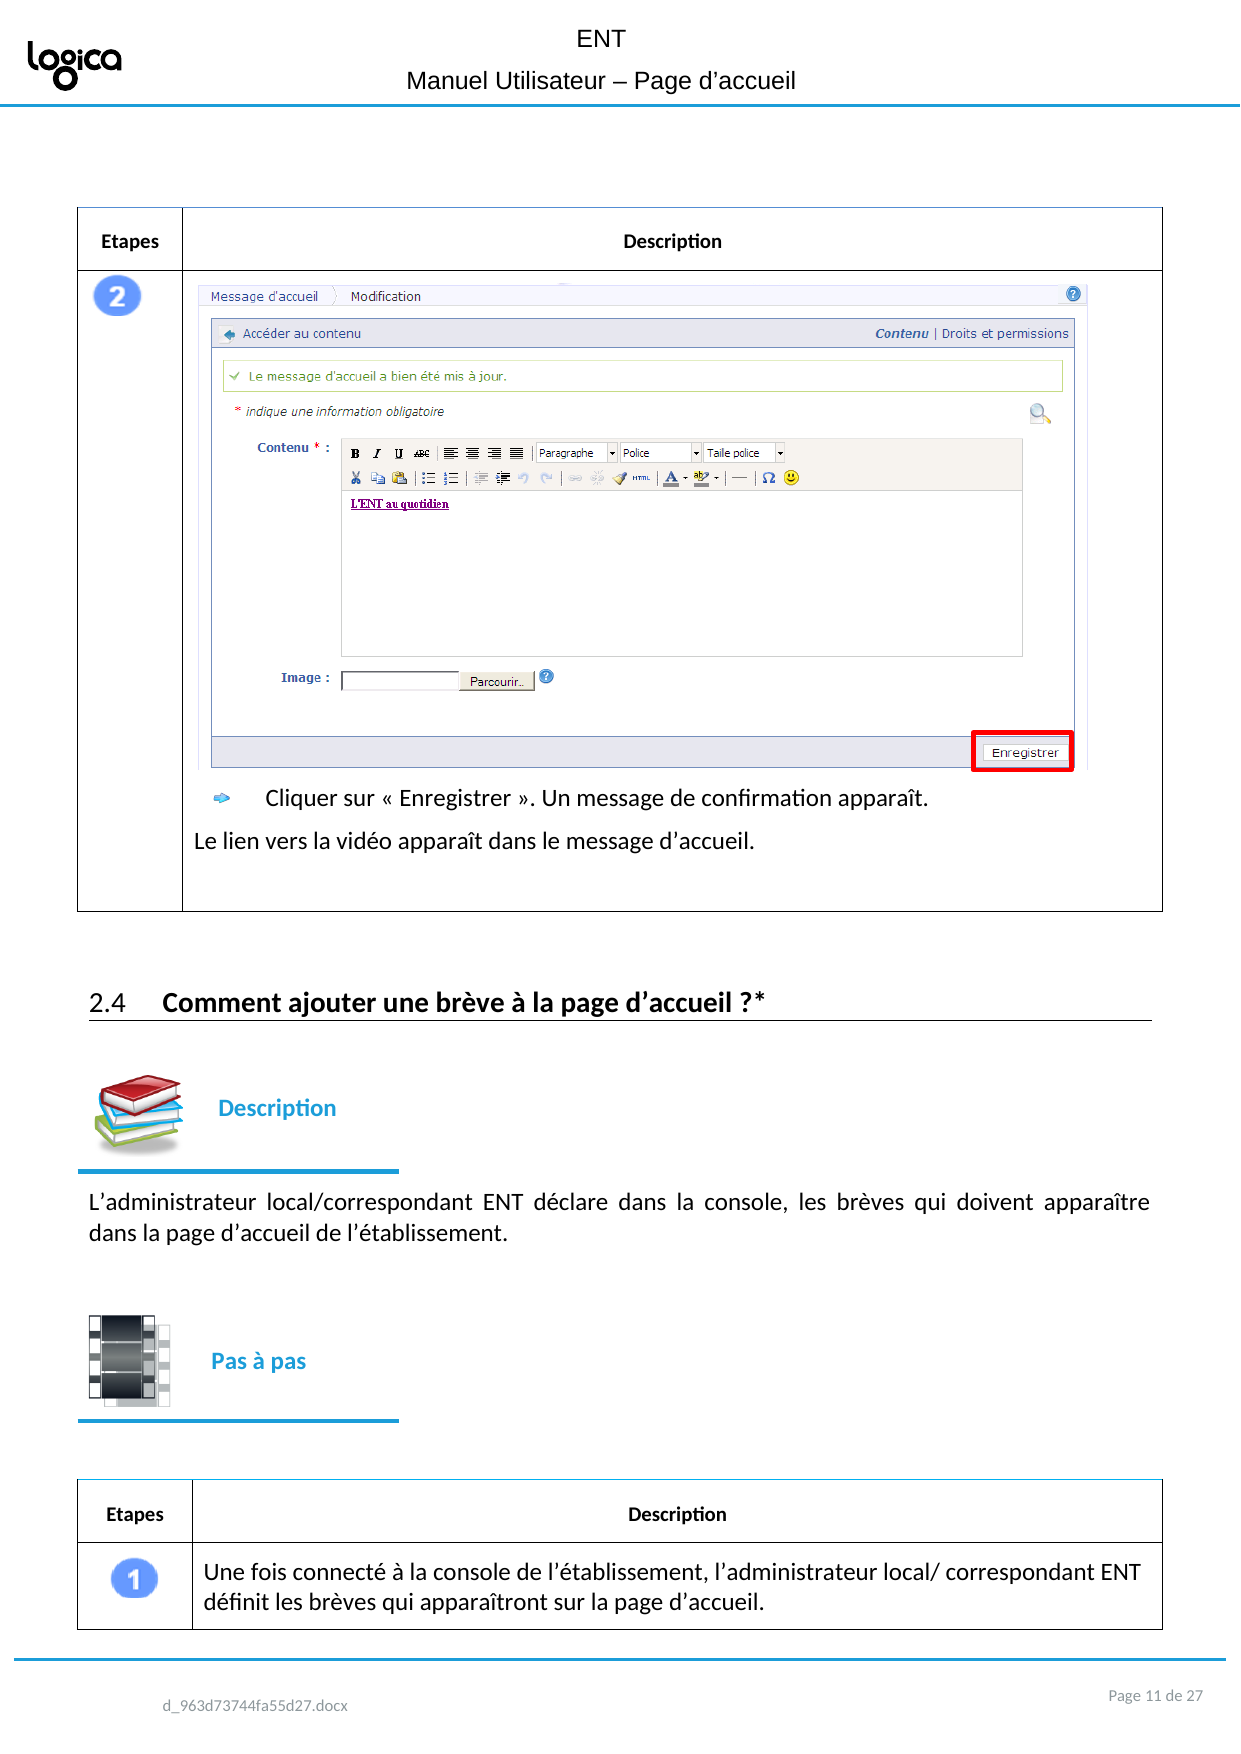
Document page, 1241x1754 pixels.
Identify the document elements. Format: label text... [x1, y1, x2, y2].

table_header Description [183, 208, 1162, 270]
picture [213, 789, 230, 807]
table_header Description [207, 1046, 399, 1169]
table_header Pas à pas [200, 1303, 399, 1419]
table_header [78, 1046, 207, 1169]
picture [193, 283, 1090, 770]
table_cell [78, 1543, 192, 1629]
text L’administrateur local/correspondant ENT déclare dans la console, les brèves qui doivent apparaître dans la page d’accueil de l’établissement. [89, 1186, 1152, 1247]
table_header [78, 1303, 200, 1419]
picture [90, 274, 145, 316]
table_header Etapes [78, 208, 182, 270]
picture [88, 1315, 180, 1407]
subtitle Comment ajouter une brève à la page d’accueil ?* [89, 993, 1152, 1020]
table_cell [78, 271, 182, 911]
table_cell Cliquer sur « Enregistrer ». Un message de confirmation apparaît. Le lien vers la vidéo apparaît dans le message d’accueil. [183, 271, 1162, 911]
picture [976, 735, 1069, 768]
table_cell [193, 1543, 1162, 1629]
table_header Etapes [78, 1480, 192, 1542]
table_header Description [193, 1480, 1162, 1542]
picture [108, 1557, 162, 1598]
picture [88, 1058, 188, 1157]
